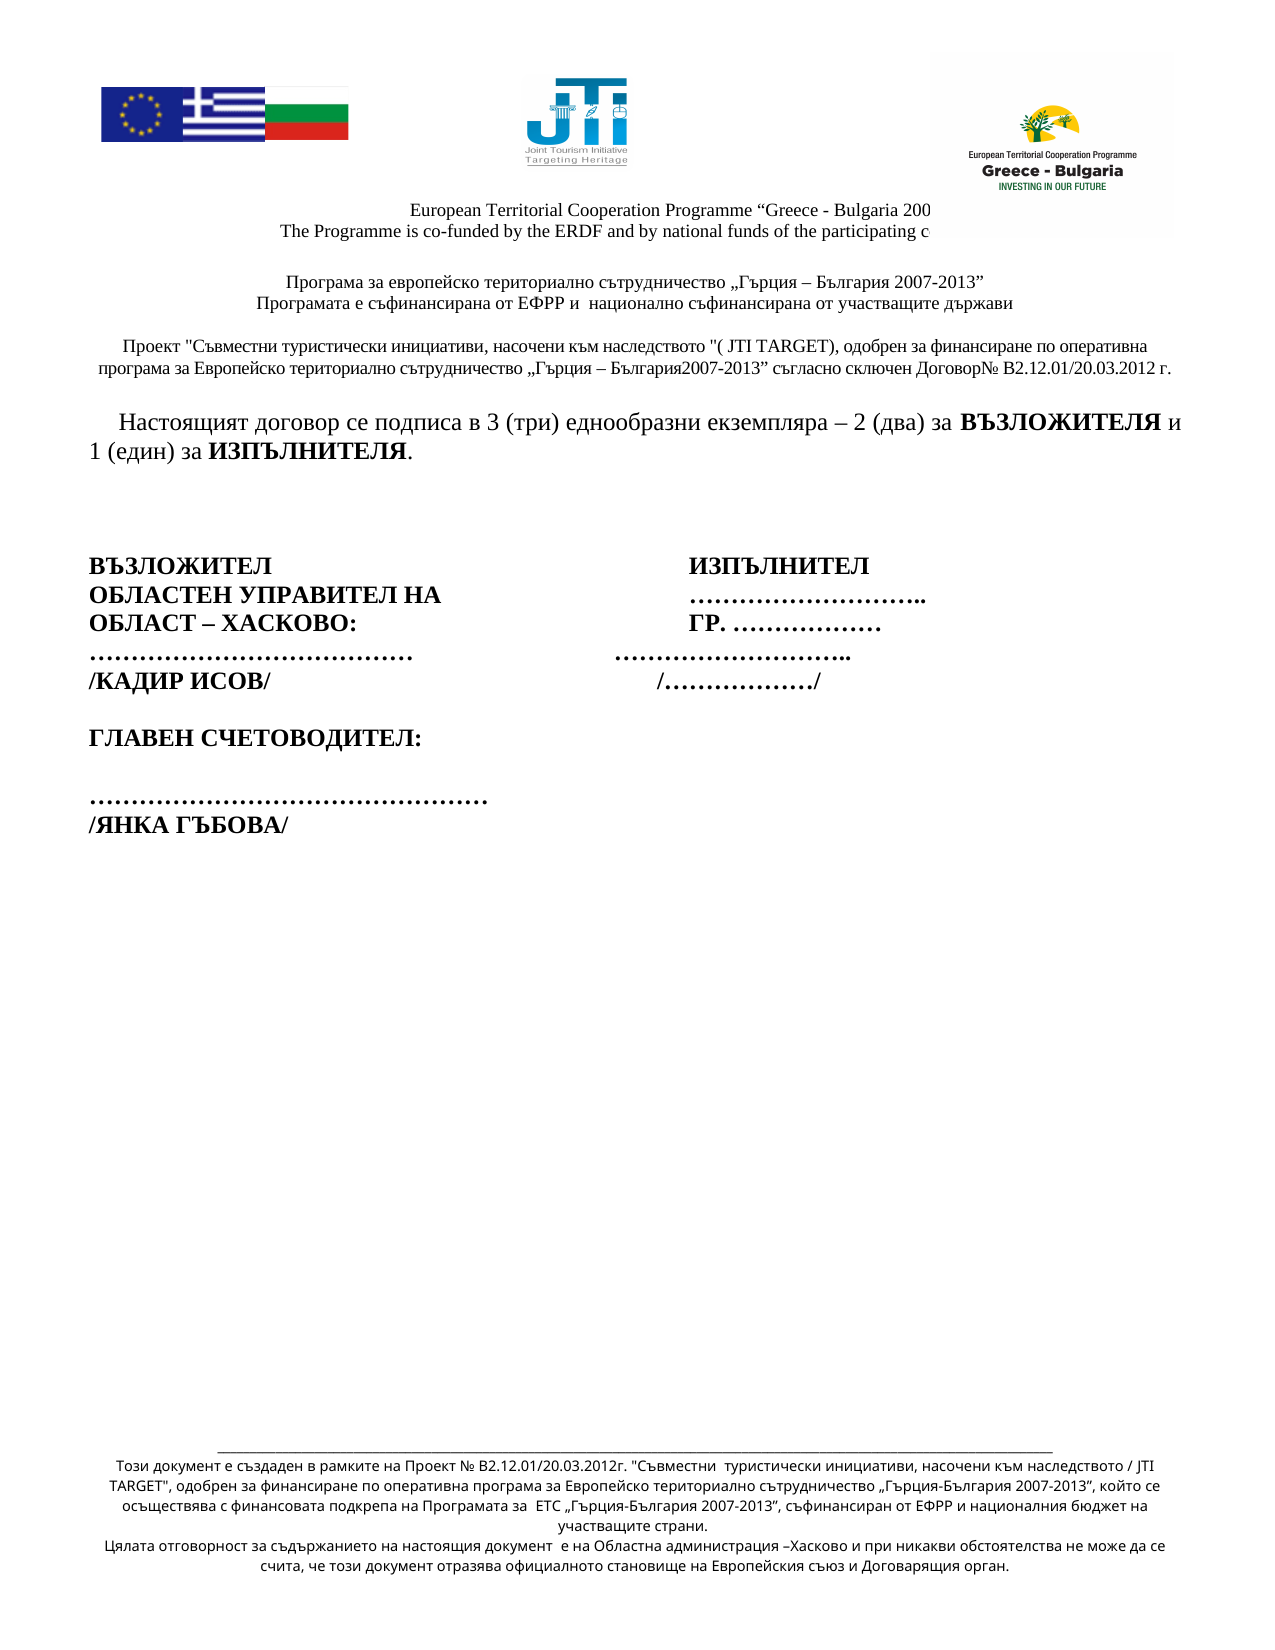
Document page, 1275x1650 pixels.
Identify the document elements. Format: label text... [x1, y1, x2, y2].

text ………………………………………… [89, 781, 1181, 810]
text /ЯНКА ГЪБОВА/ [89, 810, 1181, 838]
text ОБЛАСТ – ХАСКОВО: ГР. ……………… [89, 608, 1181, 637]
picture [101, 86, 349, 142]
text ГЛАВЕН СЧЕТОВОДИТЕЛ: [89, 723, 1181, 752]
picture [521, 73, 634, 172]
text ОБЛАСТЕН УПРАВИТЕЛ НА ……………………….. [89, 580, 1181, 608]
picture [930, 52, 1174, 237]
text ВЪЗЛОЖИТЕЛ ИЗПЪЛНИТЕЛ [89, 551, 1181, 580]
text ………………………………… ……………………….. [89, 637, 1181, 666]
text Настоящият договор се подписа в 3 (три) еднообразни екземпляра – 2 (два) за ВЪЗЛОЖИТЕЛЯ и 1 (един) за ИЗПЪЛНИТЕЛЯ. [89, 407, 1181, 465]
text /КАДИР ИСОВ/ /………………/ [89, 666, 1181, 695]
